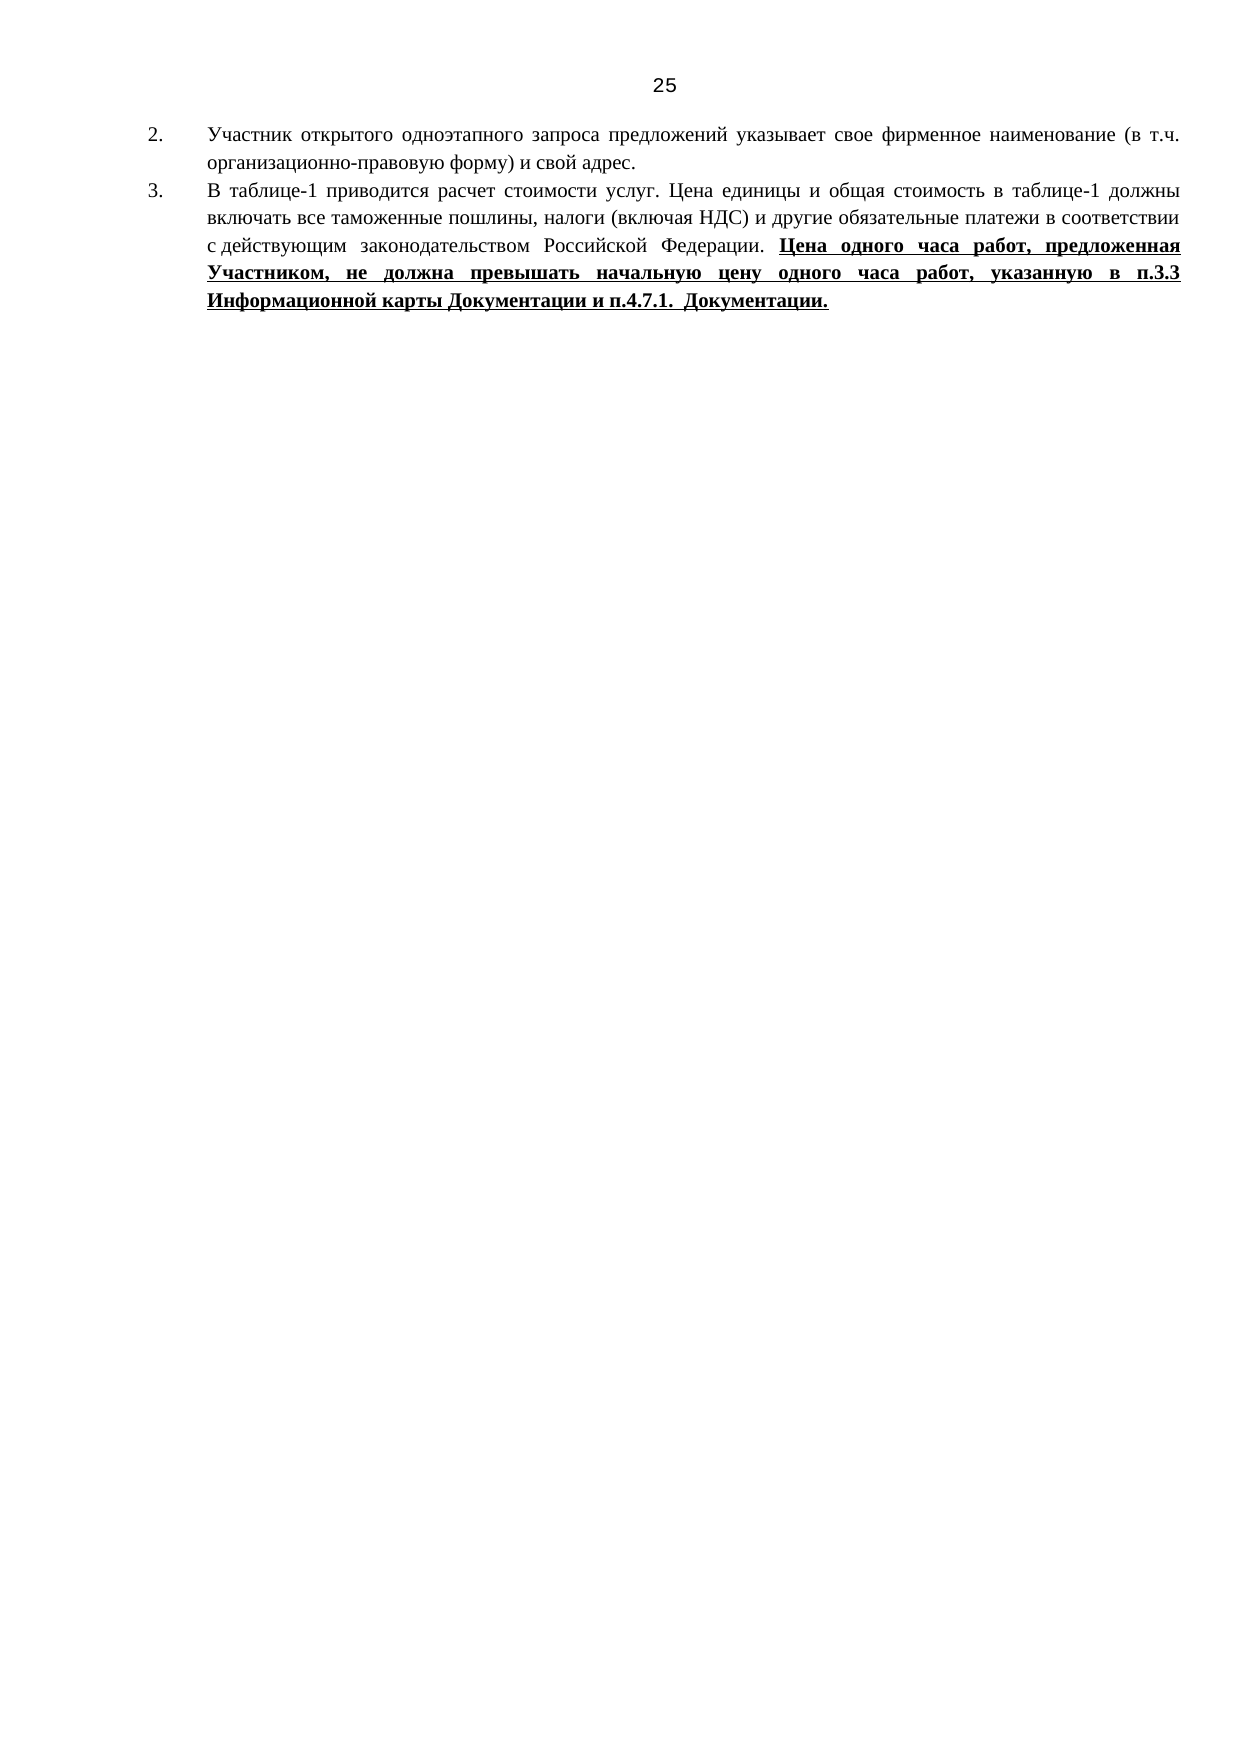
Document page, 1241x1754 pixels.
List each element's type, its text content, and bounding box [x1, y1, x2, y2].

list Участник открытого одноэтапного запроса предложений указывает свое фирменное наименование (в т.ч. организационно-правовую форму) и свой адрес. [148, 122, 1181, 174]
list В таблице-1 приводится расчет стоимости услуг. Цена единицы и общая стоимость в таблице-1 должны включать все таможенные пошлины, налоги (включая НДС) и другие обязательные платежи в соответствии с действующим законодательством Российской Федерации. Цена одного часа работ, предложенная Участником, не должна превышать начальную цену одного часа работ, указанную в п.3.3 Информационной карты Документации и п.4.7.1. Документации. [148, 177, 1181, 312]
